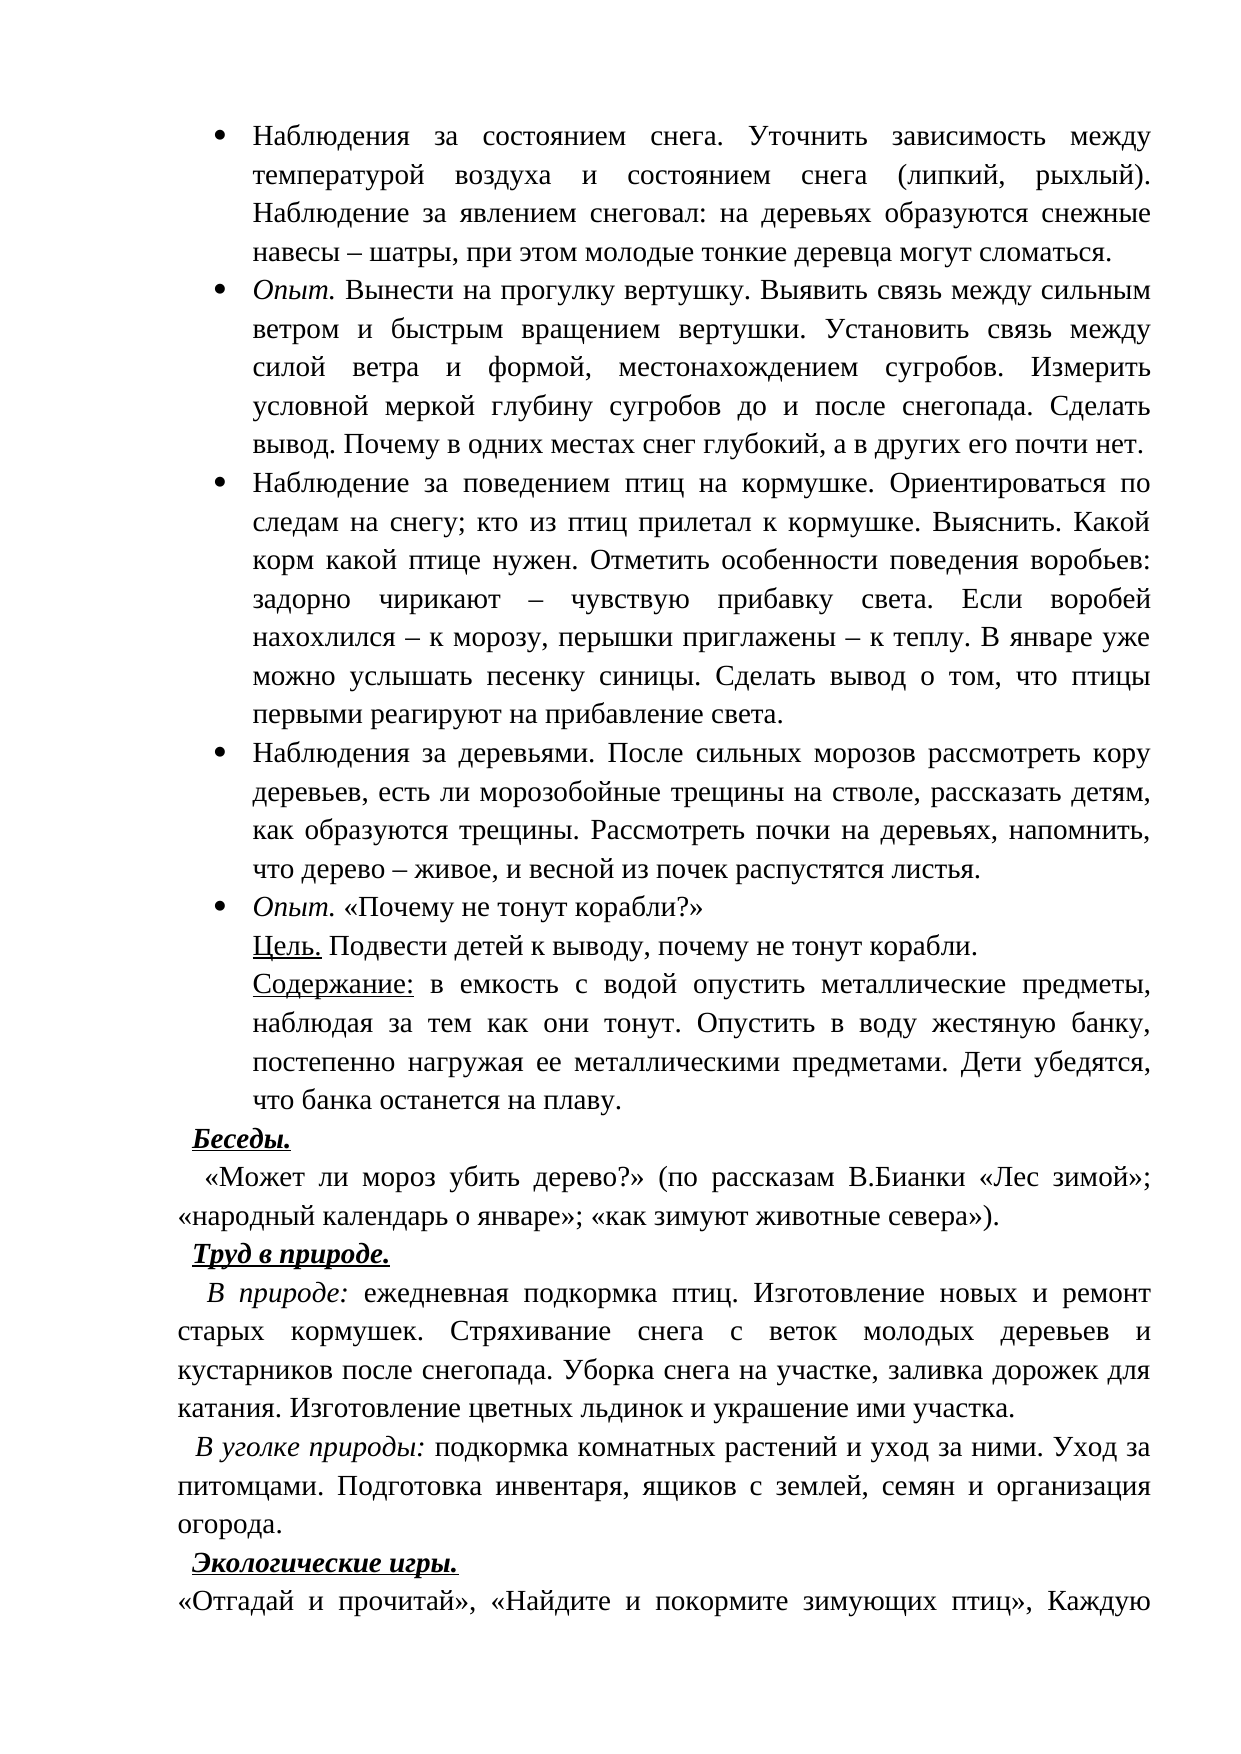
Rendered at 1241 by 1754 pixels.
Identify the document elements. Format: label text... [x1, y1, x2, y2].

list Цель. Подвести детей к выводу, почему не тонут корабли. [252, 928, 1152, 962]
text «Может ли мороз убить дерево?» (по рассказам В.Бианки «Лес зимой»; «народный календарь о январе»; «как зимуют животные севера»). [177, 1159, 1152, 1231]
list Наблюдение за поведением птиц на кормушке. Ориентироваться по следам на снегу; кто из птиц прилетал к кормушке. Выяснить. Какой корм какой птице нужен. Отметить особенности поведения воробьев: задорно чирикают – чувствую прибавку света. Если воробей нахохлился – к морозу, перышки приглажены – к теплу. В январе уже можно услышать песенку синицы. Сделать вывод о том, что птицы первыми реагируют на прибавление света. [215, 465, 1152, 730]
text В природе: ежедневная подкормка птиц. Изготовление новых и ремонт старых кормушек. Стряхивание снега с веток молодых деревьев и кустарников после снегопада. Уборка снега на участке, заливка дорожек для катания. Изготовление цветных льдинок и украшение ими участка. [177, 1275, 1152, 1424]
text Беседы. [177, 1121, 1152, 1154]
text Труд в природе. [177, 1236, 1152, 1270]
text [177, 1583, 1152, 1617]
list Наблюдения за деревьями. После сильных морозов рассмотреть кору деревьев, есть ли морозобойные трещины на стволе, рассказать детям, как образуются трещины. Рассмотреть почки на деревьях, напомнить, что дерево – живое, и весной из почек распустятся листья. [215, 735, 1152, 884]
list Опыт. «Почему не тонут корабли?» [215, 889, 1152, 923]
list Содержание: в емкость с водой опустить металлические предметы, наблюдая за тем как они тонут. Опустить в воду жестяную банку, постепенно нагружая ее металлическими предметами. Дети убедятся, что банка останется на плаву. [252, 967, 1152, 1116]
list Опыт. Вынести на прогулку вертушку. Выявить связь между сильным ветром и быстрым вращением вертушки. Установить связь между силой ветра и формой, местонахождением сугробов. Измерить условной меркой глубину сугробов до и после снегопада. Сделать вывод. Почему в одних местах снег глубокий, а в других его почти нет. [215, 272, 1152, 460]
text Экологические игры. [177, 1545, 1152, 1578]
list Наблюдения за состоянием снега. Уточнить зависимость между температурой воздуха и состоянием снега (липкий, рыхлый). Наблюдение за явлением снеговал: на деревьях образуются снежные навесы – шатры, при этом молодые тонкие деревца могут сломаться. [215, 118, 1152, 267]
text В уголке природы: подкормка комнатных растений и уход за ними. Уход за питомцами. Подготовка инвентаря, ящиков с землей, семян и организация огорода. [177, 1429, 1152, 1540]
